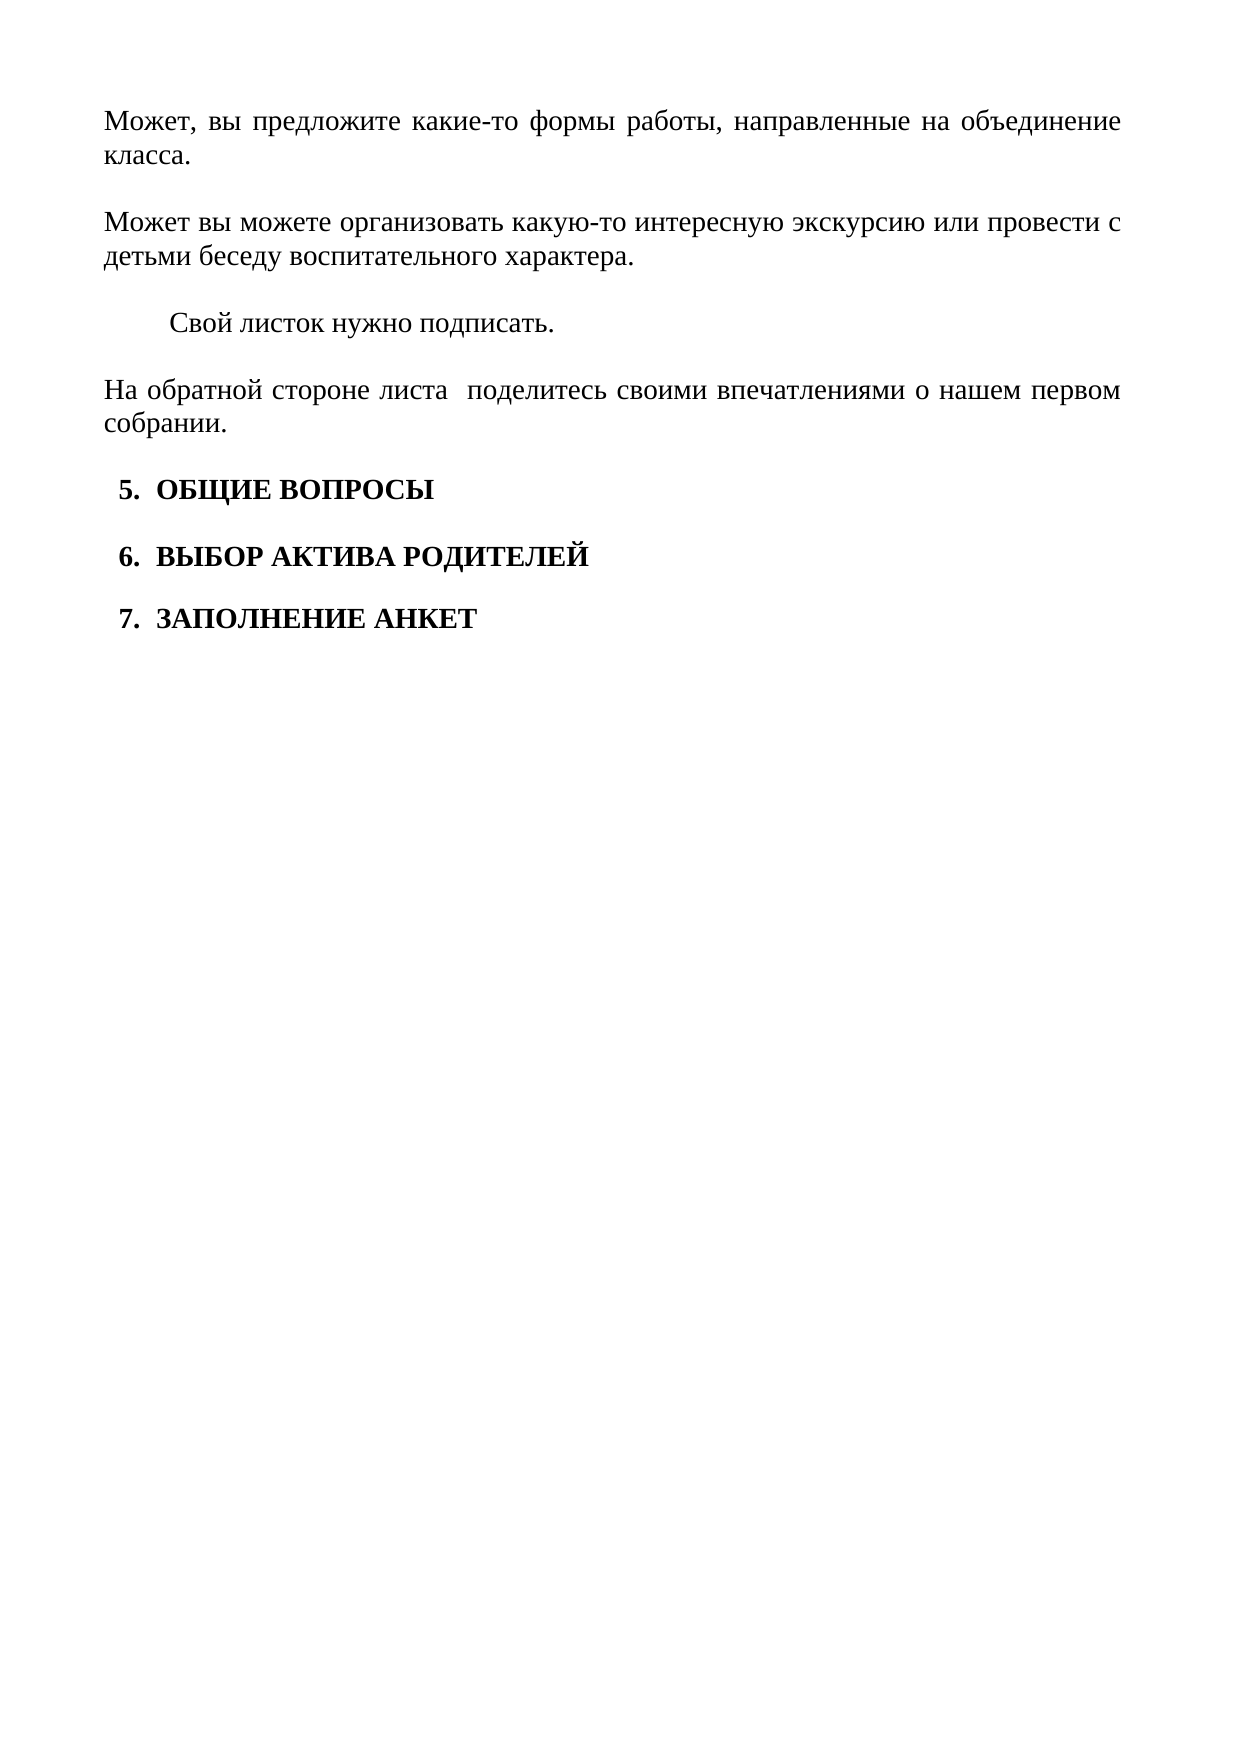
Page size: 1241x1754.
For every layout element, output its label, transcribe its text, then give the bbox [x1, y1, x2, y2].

text На обратной стороне листа поделитесь своими впечатлениями о нашем первом собрании. [103, 372, 1122, 439]
list ОБЩИЕ ВОПРОСЫ [118, 472, 1122, 506]
text Может вы можете организовать какую-то интересную экскурсию или провести с детьми беседу воспитательного характера. [103, 204, 1122, 271]
list ВЫБОР АКТИВА РОДИТЕЛЕЙ [118, 539, 1122, 573]
list ЗАПОЛНЕНИЕ АНКЕТ [118, 601, 1122, 634]
text Может, вы предложите какие-то формы работы, направленные на объединение класса. [103, 103, 1122, 171]
text Свой листок нужно подписать. [103, 305, 1122, 338]
